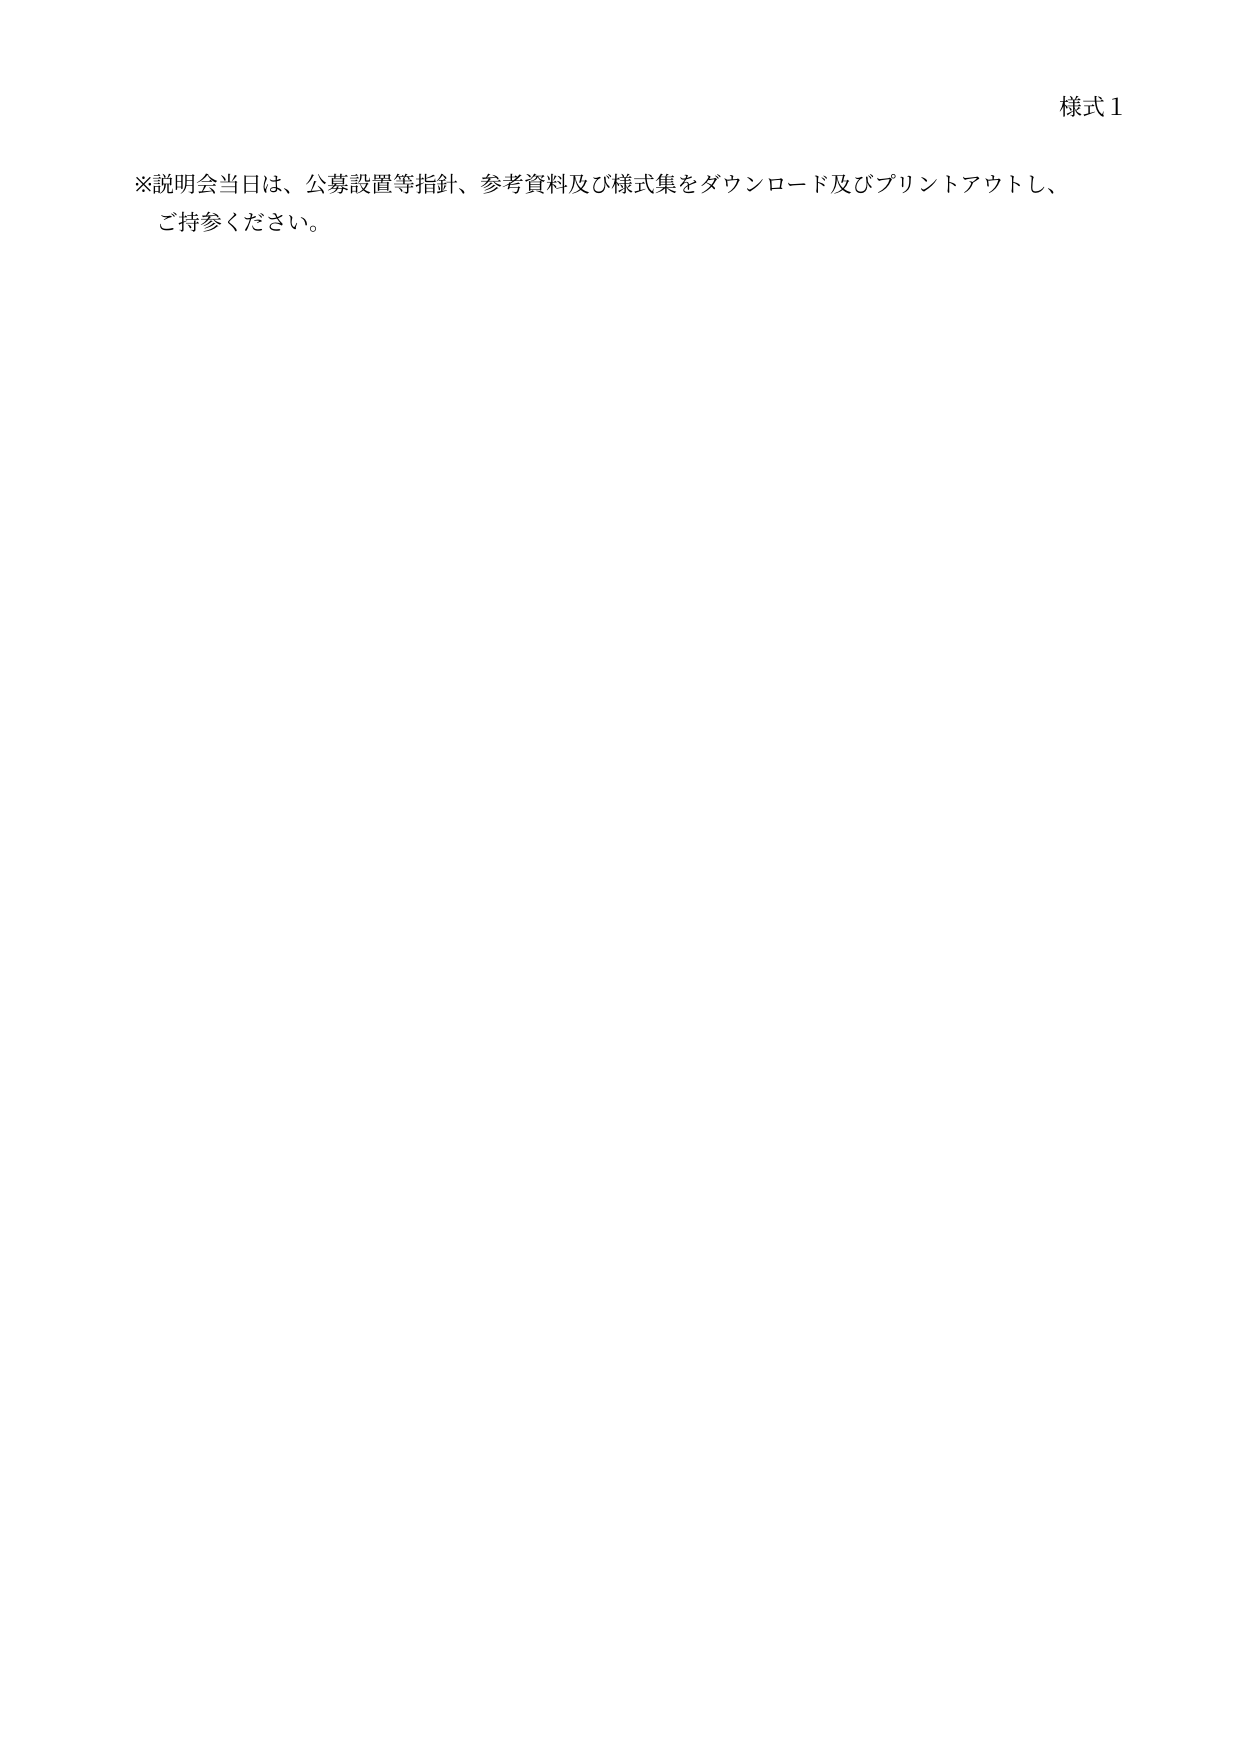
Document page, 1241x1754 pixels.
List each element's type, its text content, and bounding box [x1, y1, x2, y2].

text ※説明会当日は、公募設置等指針、参考資料及び様式集をダウンロード及びプリントアウトし、 ご持参ください。 [134, 164, 1128, 239]
